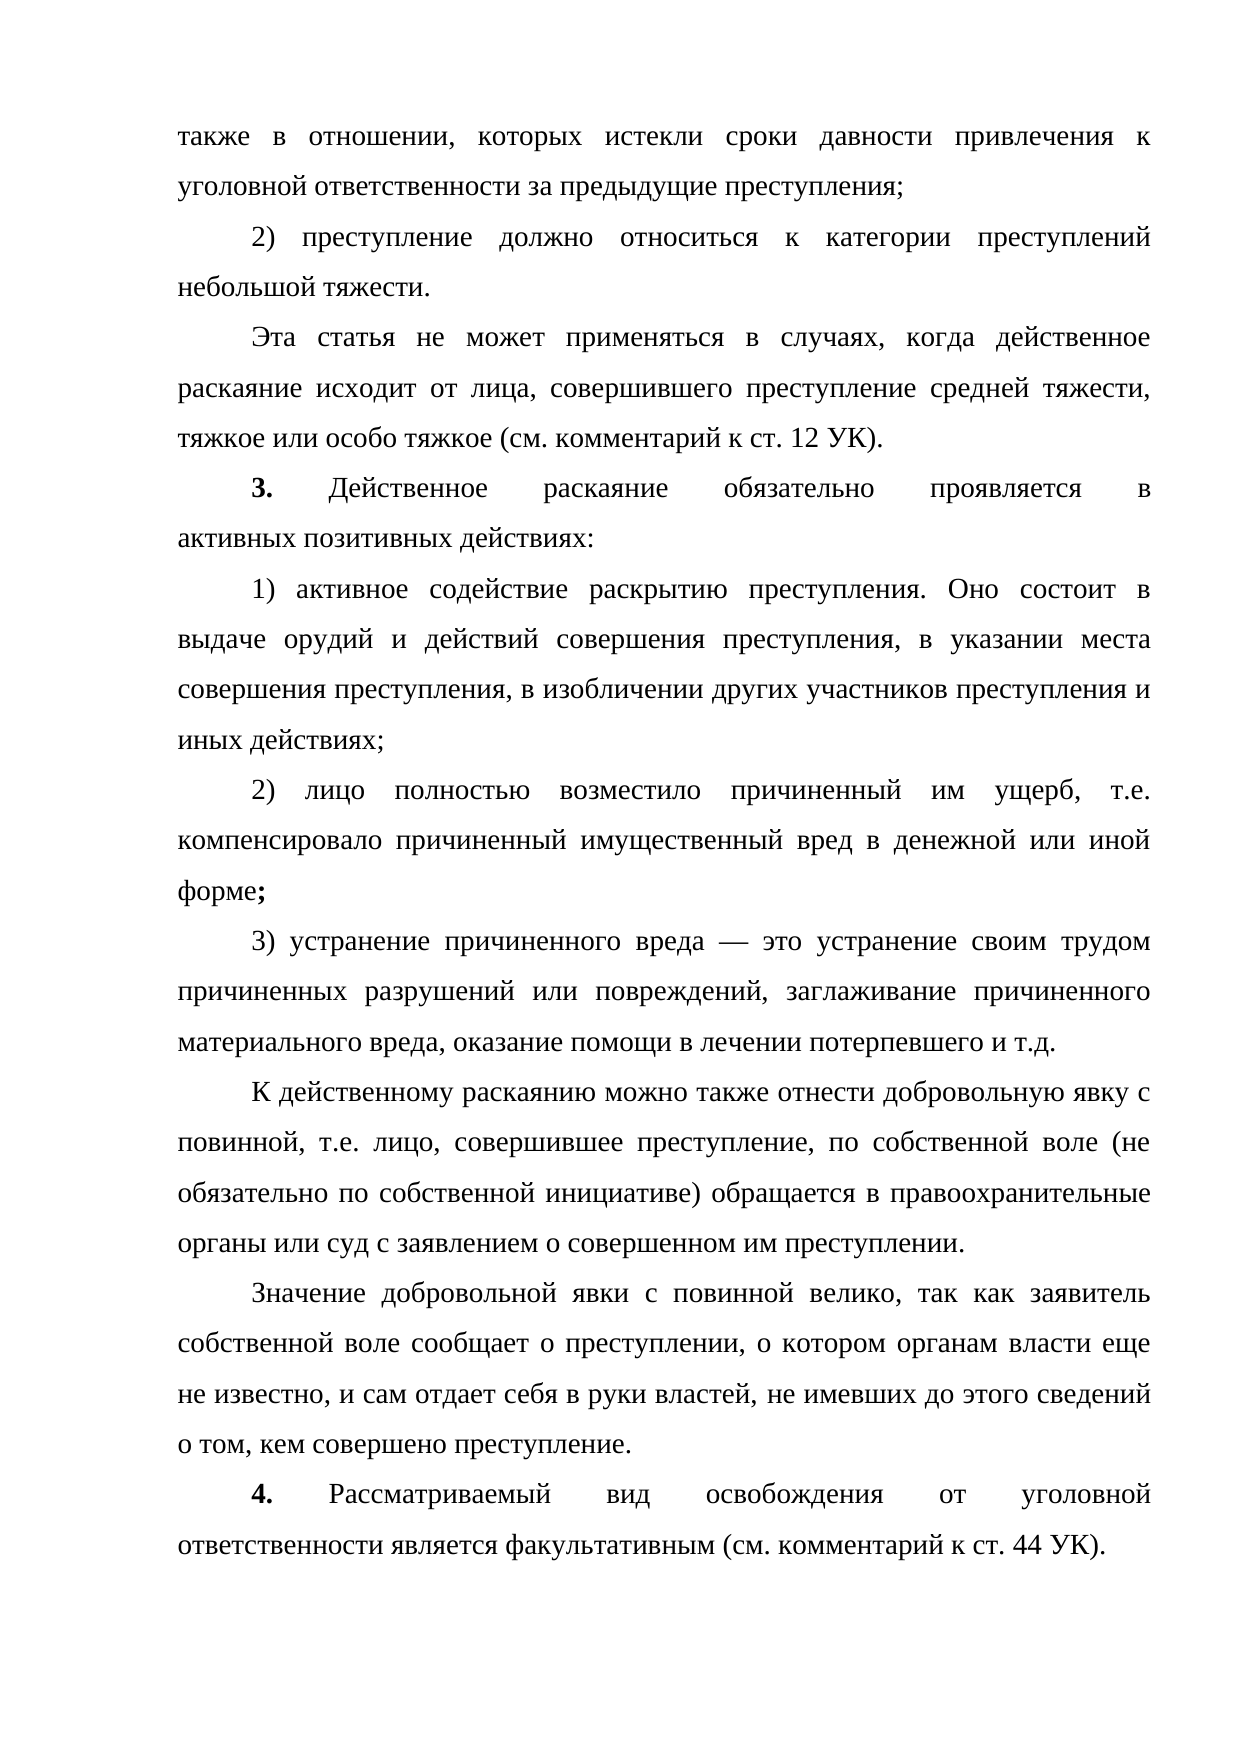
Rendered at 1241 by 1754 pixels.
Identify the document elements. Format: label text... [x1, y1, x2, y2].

text 2) преступление должно относиться к категории преступлений небольшой тяжести. [177, 219, 1152, 303]
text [177, 118, 1152, 202]
text К действенному раскаянию можно также отнести добровольную явку с повинной, т.е. лицо, совершившее преступление, по собственной воле (не обязательно по собственной инициативе) обращается в правоохранительные органы или суд с заявлением о совершенном им преступлении. [177, 1074, 1152, 1258]
text 1) активное содействие раскрытию преступления. Оно состоит в выдаче орудий и действий совершения преступления, в указании места совершения преступления, в изобличении других участников преступления и иных действиях; [177, 571, 1152, 755]
text 3. Действенное раскаяние обязательно проявляется в активных позитивных действиях: [177, 470, 1152, 554]
text Значение добровольной явки с повинной велико, так как заявитель собственной воле сообщает о преступлении, о котором органам власти еще не известно, и сам отдает себя в руки властей, не имевших до этого сведений о том, кем совершено преступление. [177, 1275, 1152, 1460]
text 4. Рассматриваемый вид освобождения от уголовной ответственности является факультативным (см. комментарий к ст. 44 УК). [177, 1477, 1152, 1560]
text 3) устранение причиненного вреда — это устранение своим трудом причиненных разрушений или повреждений, заглаживание причиненного материального вреда, оказание помощи в лечении потерпевшего и т.д. [177, 923, 1152, 1057]
text Эта статья не может применяться в случаях, когда действенное раскаяние исходит от лица, совершившего преступление средней тяжести, тяжкое или особо тяжкое (см. комментарий к ст. 12 УК). [177, 319, 1152, 453]
text 2) лицо полностью возместило причиненный им ущерб, т.е. компенсировало причиненный имущественный вред в денежной или иной форме; [177, 772, 1152, 906]
